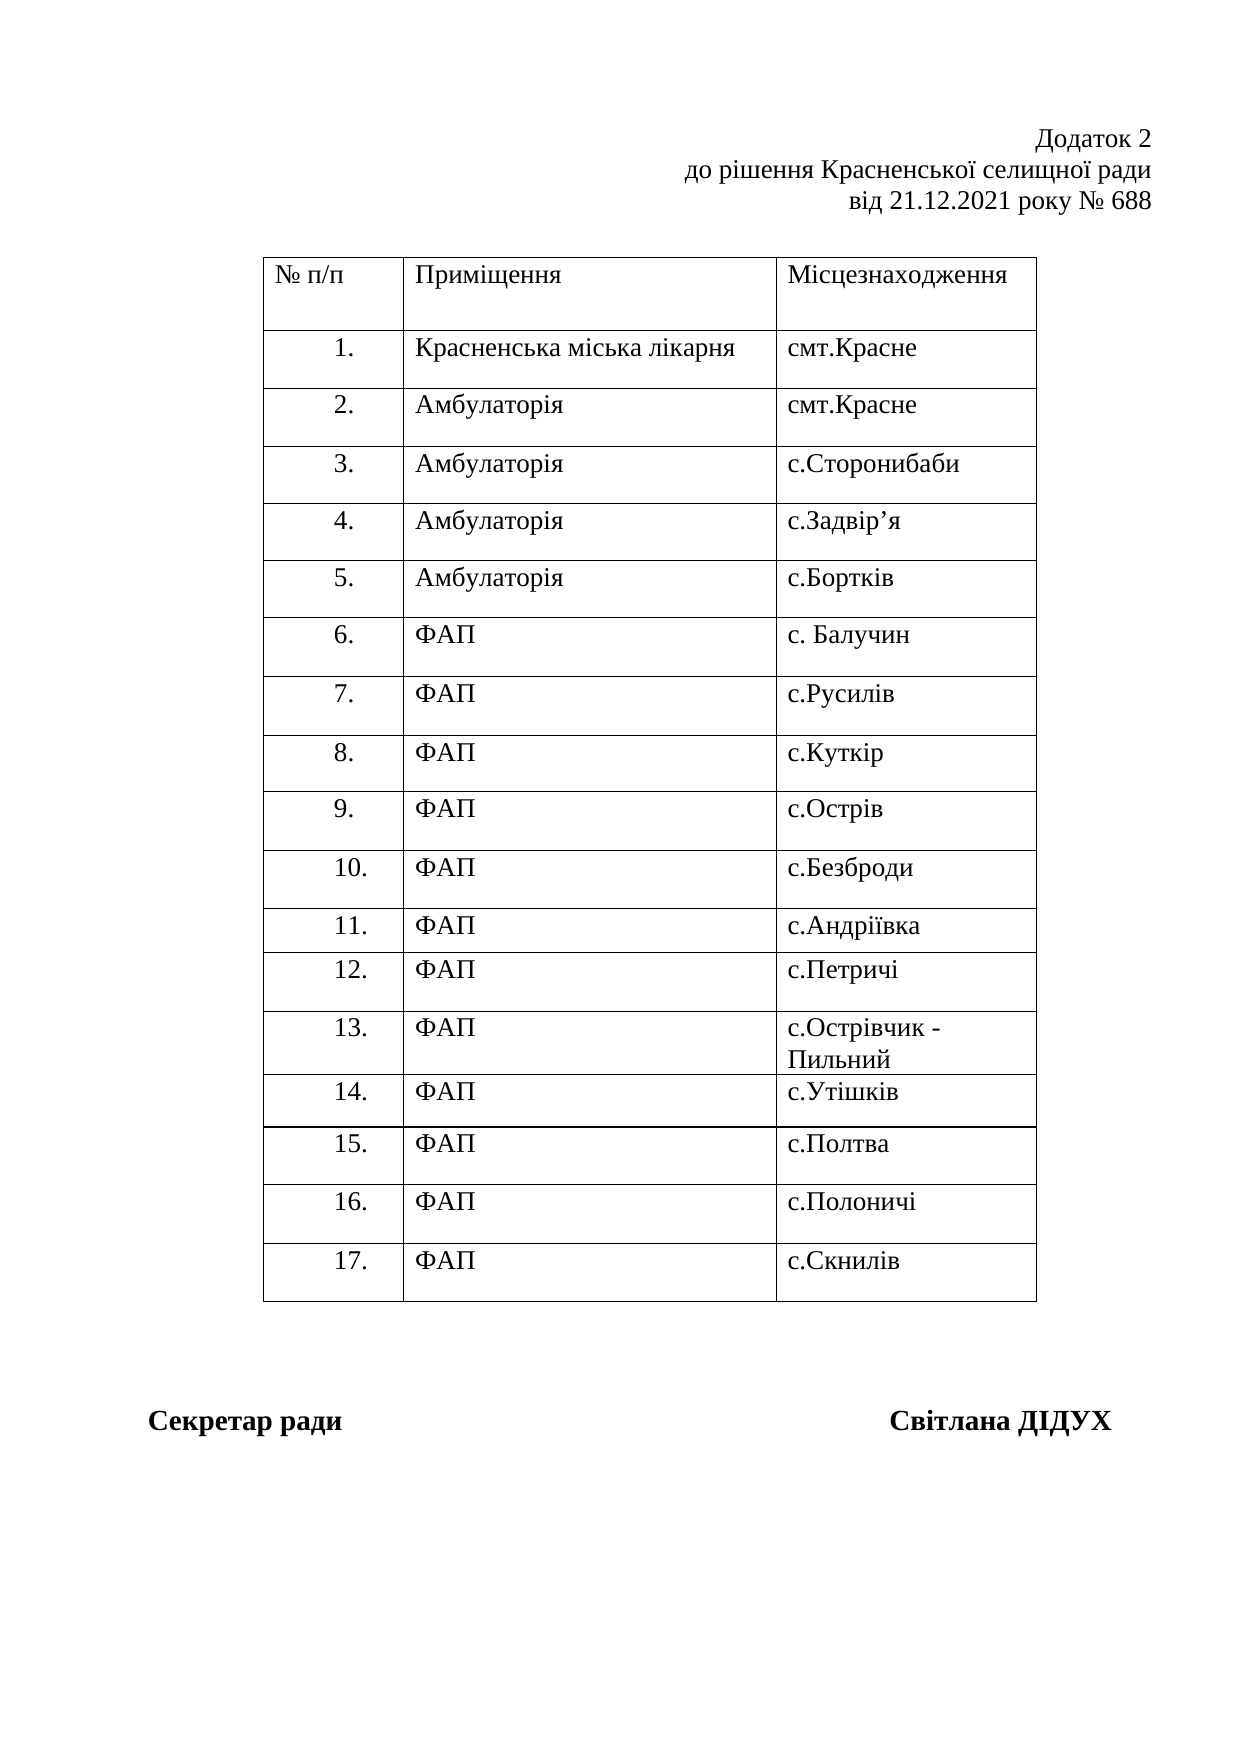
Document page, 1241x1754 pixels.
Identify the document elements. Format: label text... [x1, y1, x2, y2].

table_cell с.Петричі [777, 953, 1036, 1011]
table_cell с.Куткір [777, 736, 1036, 791]
text Секретар ради Світлана ДІДУХ [148, 1403, 1152, 1437]
table_cell с.Андріївка [777, 909, 1036, 952]
table_cell ФАП [404, 1244, 776, 1301]
table_cell [264, 1128, 403, 1184]
table_cell с.Полтва [777, 1128, 1036, 1184]
table_cell Амбулаторія [404, 389, 776, 446]
table_cell с.Полоничі [777, 1185, 1036, 1243]
table_cell [264, 677, 403, 735]
table_cell смт.Красне [777, 331, 1036, 388]
table_cell ФАП [404, 909, 776, 952]
table_cell с.Бортків [777, 561, 1036, 617]
text до рішення Красненської селищної ради [148, 153, 1152, 184]
table_cell с.Острівчик -Пильний [777, 1012, 1036, 1074]
table_cell [264, 1185, 403, 1243]
table_cell [264, 909, 403, 952]
table_cell с.Безброди [777, 851, 1036, 908]
table_cell [264, 331, 403, 388]
table_cell Амбулаторія [404, 447, 776, 503]
table_header Місцезнаходження [777, 258, 1036, 330]
table_header Приміщення [404, 258, 776, 330]
table_cell с.Русилів [777, 677, 1036, 735]
table_cell [264, 953, 403, 1011]
table_cell с. Балучин [777, 618, 1036, 676]
table_cell с.Острів [777, 792, 1036, 850]
table_cell ФАП [404, 1075, 776, 1126]
table_cell ФАП [404, 792, 776, 850]
table_cell [264, 736, 403, 791]
table_cell [264, 1075, 403, 1126]
table_cell Амбулаторія [404, 561, 776, 617]
table_cell с.Скнилів [777, 1244, 1036, 1301]
table_cell ФАП [404, 677, 776, 735]
table_cell [264, 561, 403, 617]
table_cell ФАП [404, 953, 776, 1011]
table_cell [264, 792, 403, 850]
table_cell [264, 389, 403, 446]
table_cell [264, 1012, 403, 1074]
table_cell ФАП [404, 736, 776, 791]
table_cell ФАП [404, 1128, 776, 1184]
table_cell Амбулаторія [404, 504, 776, 560]
table_cell Красненська міська лікарня [404, 331, 776, 388]
table_cell ФАП [404, 1185, 776, 1243]
table_cell с.Сторонибаби [777, 447, 1036, 503]
table_cell [264, 618, 403, 676]
table_cell [264, 851, 403, 908]
table_header № п/п [264, 258, 403, 330]
table_cell с.Утішків [777, 1075, 1036, 1126]
table_cell [264, 447, 403, 503]
table_cell [264, 1244, 403, 1301]
table_cell ФАП [404, 618, 776, 676]
text Додаток 2 [148, 122, 1152, 153]
table_cell смт.Красне [777, 389, 1036, 446]
table_cell с.Задвір’я [777, 504, 1036, 560]
table_cell ФАП [404, 851, 776, 908]
table_cell ФАП [404, 1012, 776, 1074]
table_cell [264, 504, 403, 560]
text від 21.12.2021 року № 688 [148, 184, 1152, 216]
